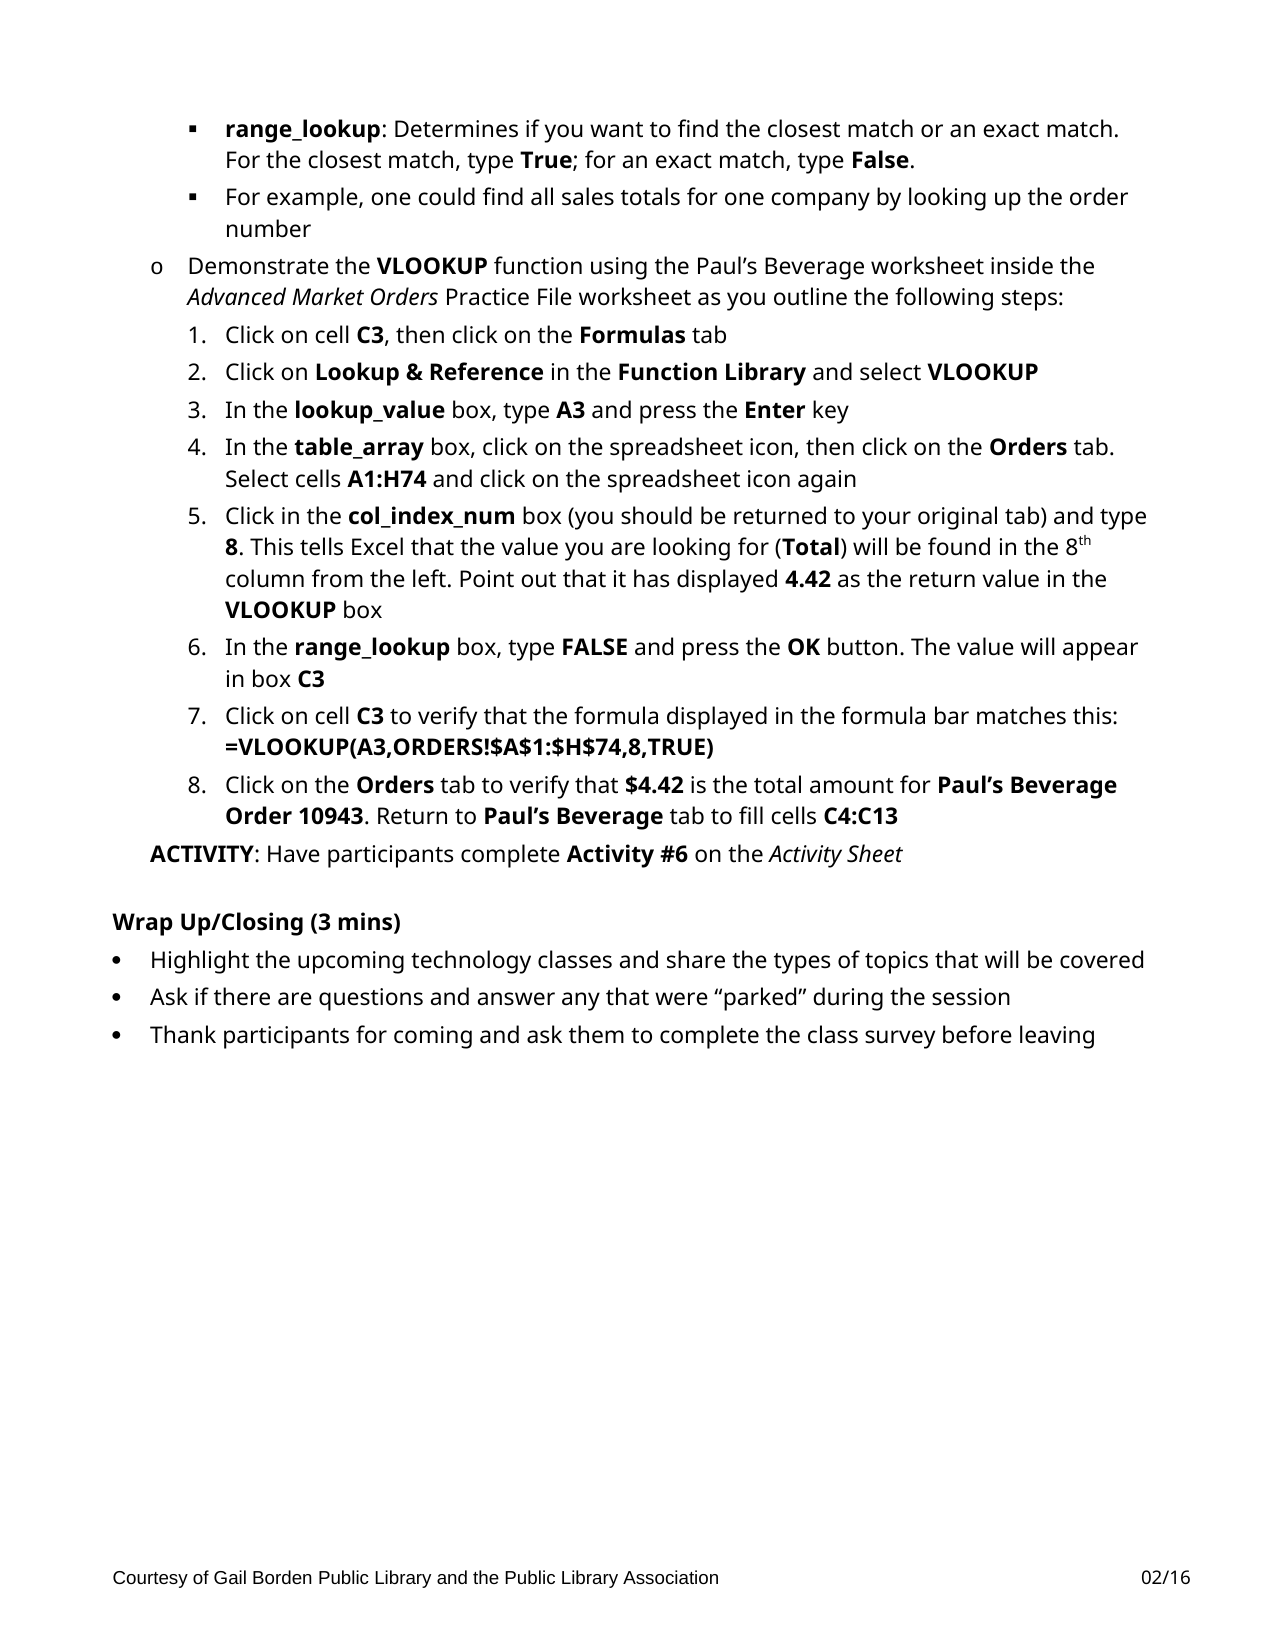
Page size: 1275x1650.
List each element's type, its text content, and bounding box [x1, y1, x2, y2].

list In the table_array box, click on the spreadsheet icon, then click on the Orders tab. Select cells A1:H74 and click on the spreadsheet icon again [187, 431, 1162, 494]
text ACTIVITY: Have participants complete Activity #6 on the Activity Sheet [150, 838, 1162, 869]
list Highlight the upcoming technology classes and share the types of topics that will be covered [112, 944, 1162, 975]
list Click on the Orders tab to verify that $4.42 is the total amount for Paul’s Beverage Order 10943. Return to Paul’s Beverage tab to fill cells C4:C13 [187, 769, 1162, 831]
list Thank participants for coming and ask them to complete the class survey before leaving [112, 1019, 1162, 1050]
list Demonstrate the VLOOKUP function using the Paul’s Beverage worksheet inside the Advanced Market Orders Practice File worksheet as you outline the following steps: [150, 250, 1162, 313]
list Click on Lookup & Reference in the Function Library and select VLOOKUP [187, 356, 1162, 388]
text Wrap Up/Closing (3 mins) [112, 906, 1162, 938]
list Click in the col_index_num box (you should be returned to your original tab) and type 8. This tells Excel that the value you are looking for (Total) will be found in the 8th column from the left. Point out that it has displayed 4.42 as the return value in the VLOOKUP box [187, 500, 1162, 625]
list Ask if there are questions and answer any that were “parked” during the session [112, 981, 1162, 1013]
list For example, one could find all sales totals for one company by looking up the order number [187, 181, 1162, 244]
list In the lookup_value box, type A3 and press the Enter key [187, 394, 1162, 425]
list Click on cell C3, then click on the Formulas tab [187, 319, 1162, 350]
list Click on cell C3 to verify that the formula displayed in the formula bar matches this: =VLOOKUP(A3,ORDERS!$A$1:$H$74,8,TRUE) [187, 700, 1162, 763]
list range_lookup: Determines if you want to find the closest match or an exact match. For the closest match, type True; for an exact match, type False. [187, 112, 1162, 175]
list In the range_lookup box, type FALSE and press the OK button. The value will appear in box C3 [187, 631, 1162, 694]
